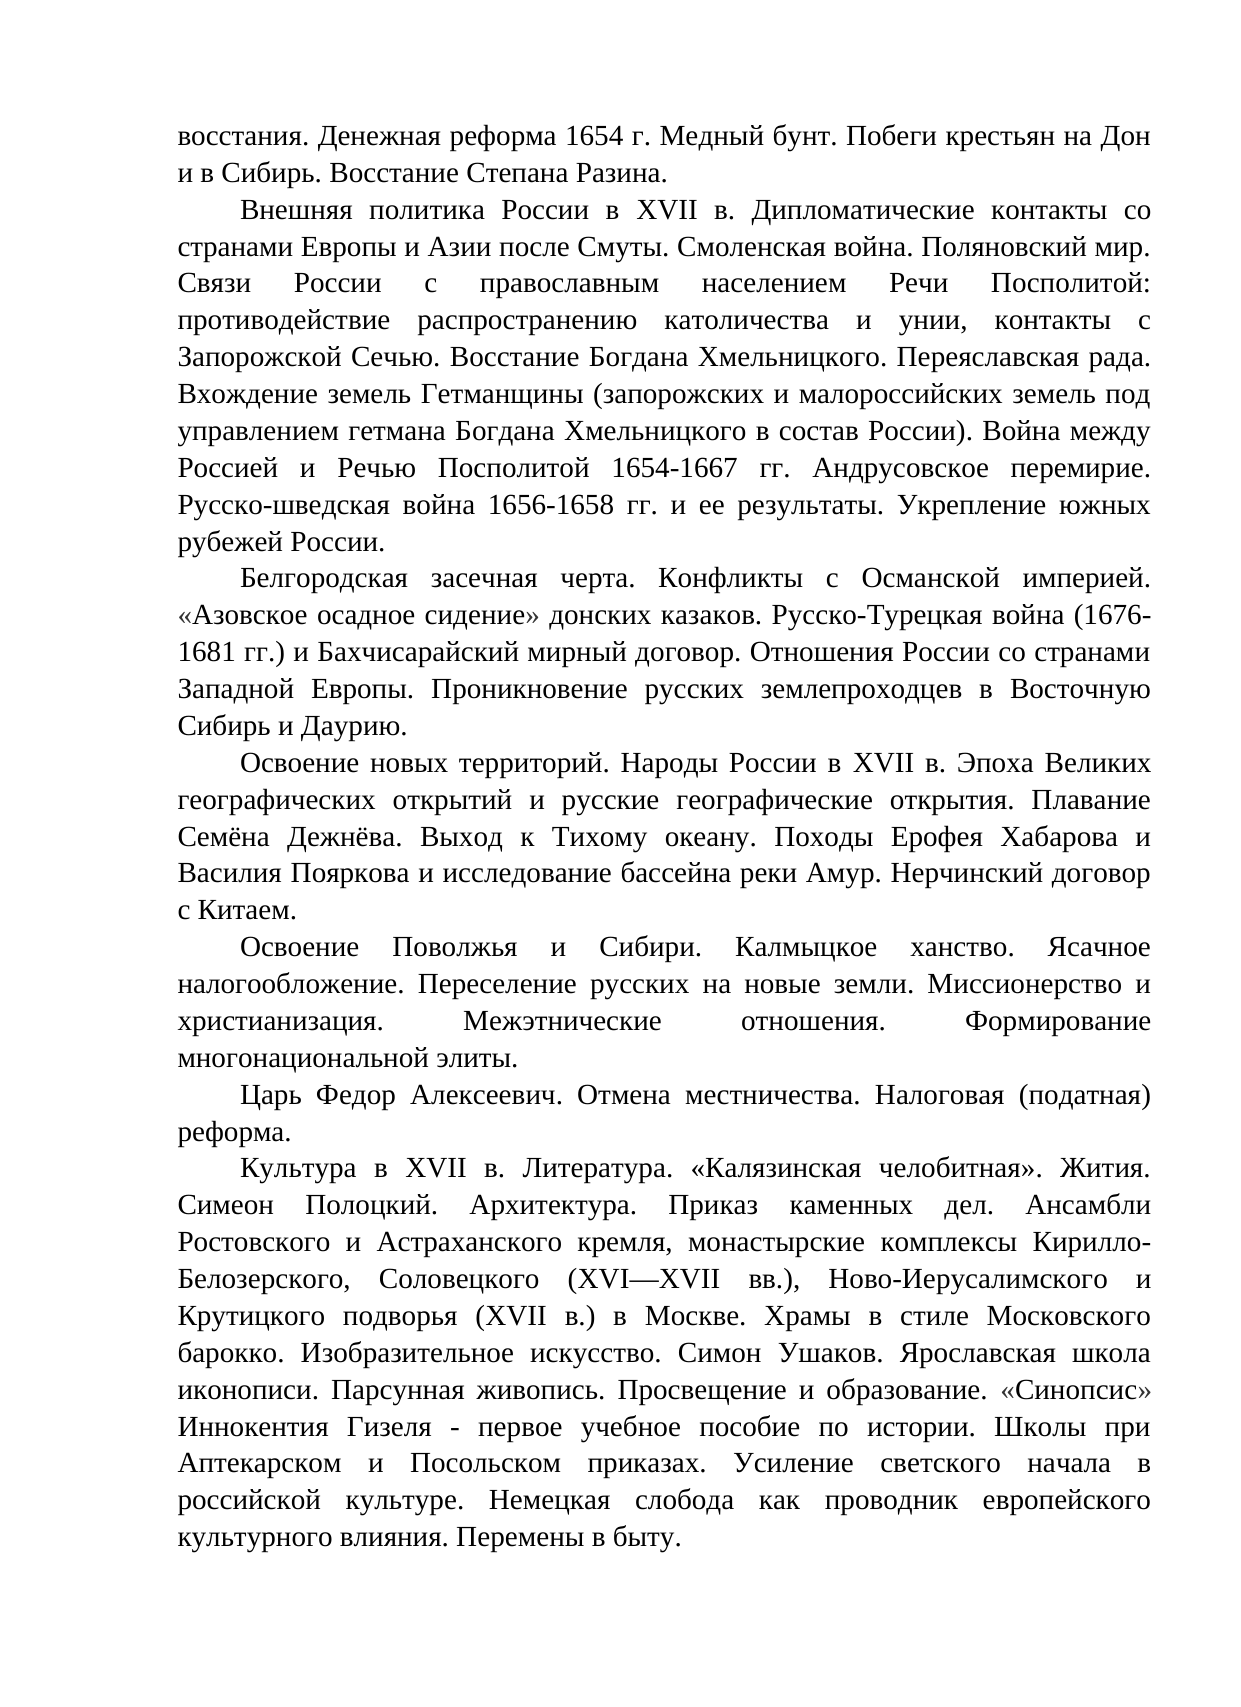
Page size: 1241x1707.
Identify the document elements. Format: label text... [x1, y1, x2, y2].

text Внешняя политика России в XVII в. Дипломатические контакты со странами Европы и Азии после Смуты. Смоленская война. Поляновский мир. Связи России с православным населением Речи Посполитой: противодействие распространению католичества и унии, контакты с Запорожской Сечью. Восстание Богдана Хмельницкого. Переяславская рада. Вхождение земель Гетманщины (запорожских и малороссийских земель под управлением гетмана Богдана Хмельницкого в состав России). Война между Россией и Речью Посполитой 1654-1667 гг. Андрусовское перемирие. Русско-шведская война 1656-1658 гг. и ее результаты. Укрепление южных рубежей России. [177, 192, 1152, 557]
text Белгородская засечная черта. Конфликты с Османской империей. «Азовское осадное сидение» донских казаков. Русско-Турецкая война (1676-1681 гг.) и Бахчисарайский мирный договор. Отношения России со странами Западной Европы. Проникновение русских землепроходцев в Восточную Сибирь и Даурию. [177, 561, 1152, 742]
text Освоение Поволжья и Сибири. Калмыцкое ханство. Ясачное налогообложение. Переселение русских на новые земли. Миссионерство и христианизация. Межэтнические отношения. Формирование многонациональной элиты. [177, 929, 1152, 1073]
text Культура в XVII в. Литература. «Калязинская челобитная». Жития. Симеон Полоцкий. Архитектура. Приказ каменных дел. Ансамбли Ростовского и Астраханского кремля, монастырские комплексы Кирилло-Белозерского, Соловецкого (XVI—XVII вв.), Ново-Иерусалимского и Крутицкого подворья (XVII в.) в Москве. Храмы в стиле Московского барокко. Изобразительное искусство. Симон Ушаков. Ярославская школа иконописи. Парсунная живопись. Просвещение и образование. «Синопсис» Иннокентия Гизеля - первое учебное пособие по истории. Школы при Аптекарском и Посольском приказах. Усиление светского начала в российской культуре. Немецкая слобода как проводник европейского культурного влияния. Перемены в быту. [177, 1151, 1152, 1553]
text Царь Федор Алексеевич. Отмена местничества. Налоговая (податная) реформа. [177, 1077, 1152, 1147]
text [177, 118, 1152, 188]
text Освоение новых территорий. Народы России в XVII в. Эпоха Великих географических открытий и русские географические открытия. Плавание Семёна Дежнёва. Выход к Тихому океану. Походы Ерофея Хабарова и Василия Пояркова и исследование бассейна реки Амур. Нерчинский договор с Китаем. [177, 745, 1152, 926]
